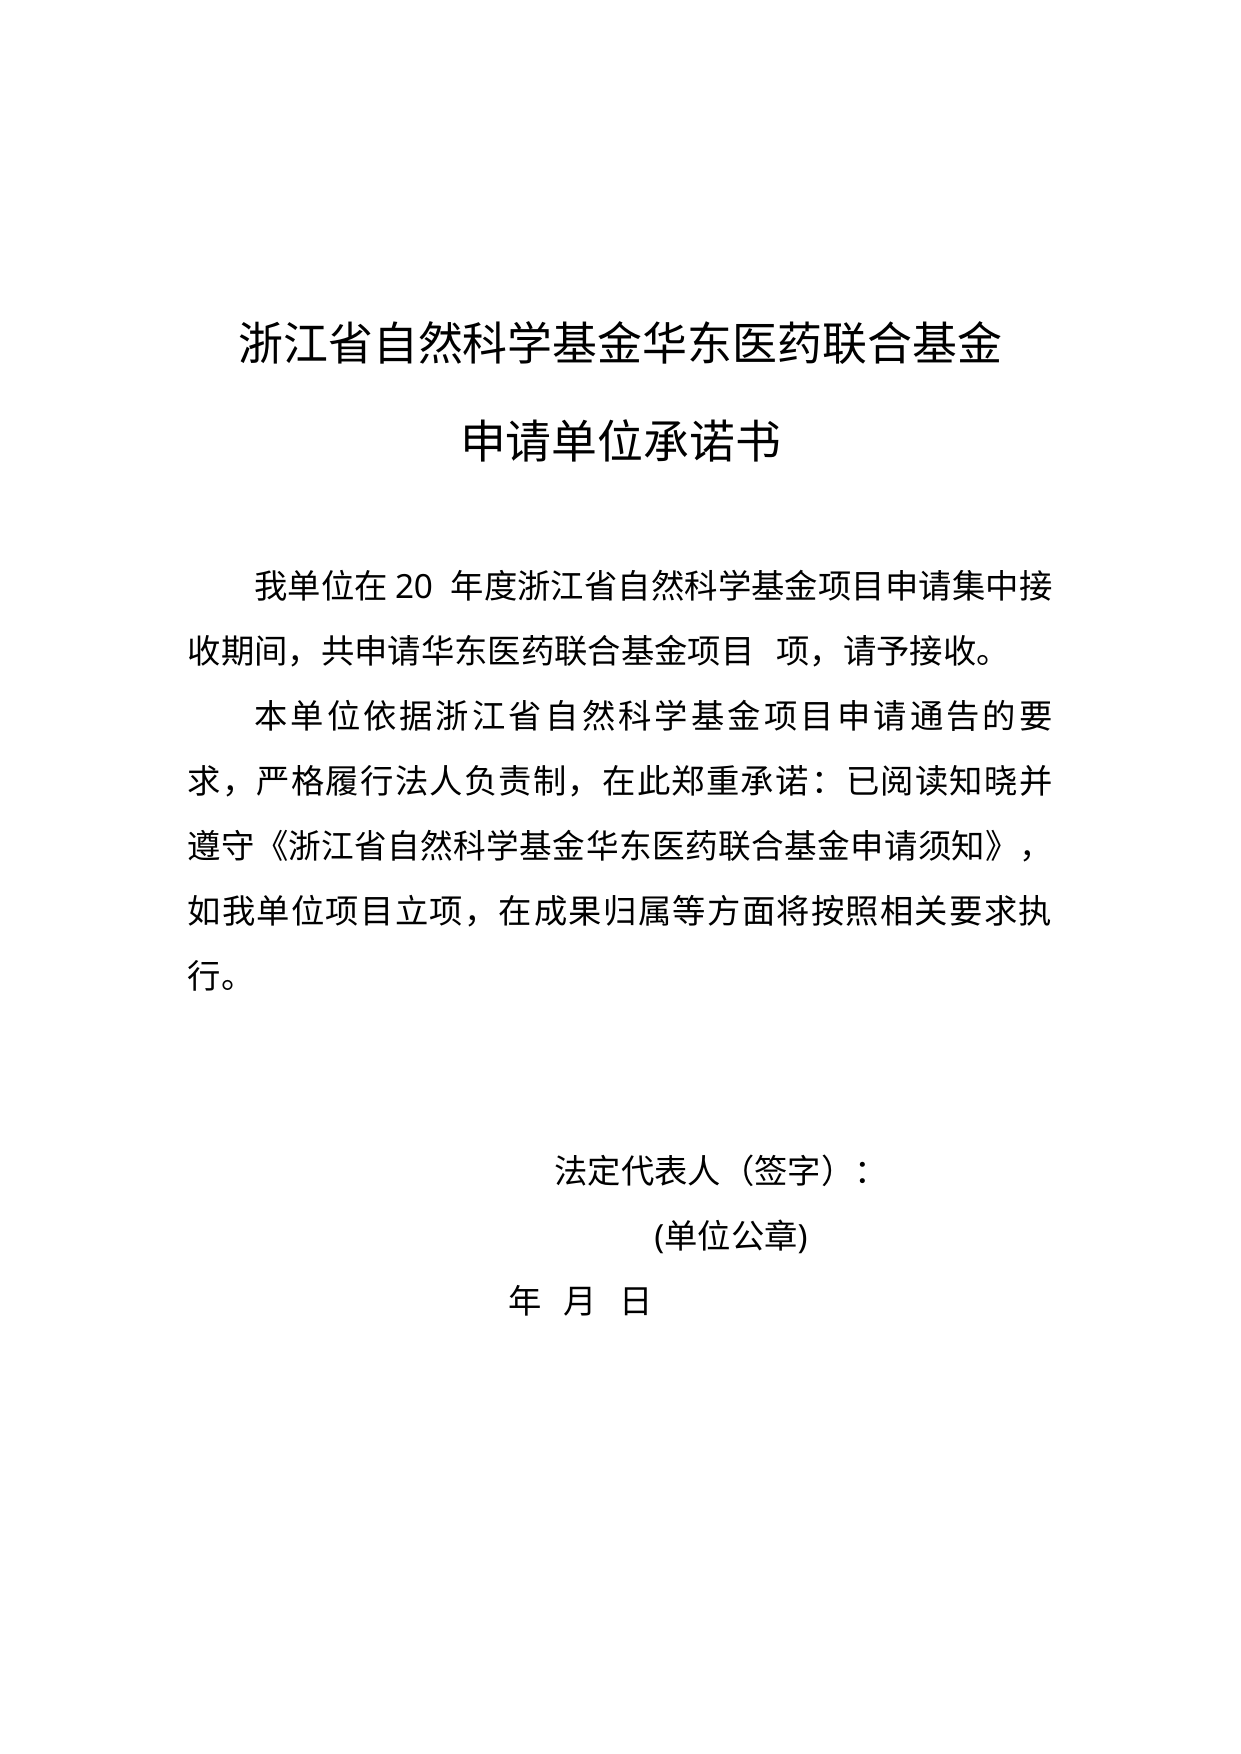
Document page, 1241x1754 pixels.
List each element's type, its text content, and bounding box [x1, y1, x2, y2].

text 法定代表人（签字）： [187, 1137, 1053, 1202]
text 我单位在20 年度浙江省自然科学基金项目申请集中接收期间，共申请华东医药联合基金项目 项，请予接收。 [187, 552, 1053, 682]
text 申请单位承诺书 [187, 389, 1053, 487]
text 本单位依据浙江省自然科学基金项目申请通告的要求，严格履行法人负责制，在此郑重承诺：已阅读知晓并遵守《浙江省自然科学基金华东医药联合基金申请须知》，如我单位项目立项，在成果归属等方面将按照相关要求执行。 [187, 682, 1053, 1007]
text (单位公章) [187, 1202, 1053, 1267]
text 年 月 日 [187, 1267, 1053, 1332]
text 浙江省自然科学基金华东医药联合基金 [187, 292, 1053, 389]
